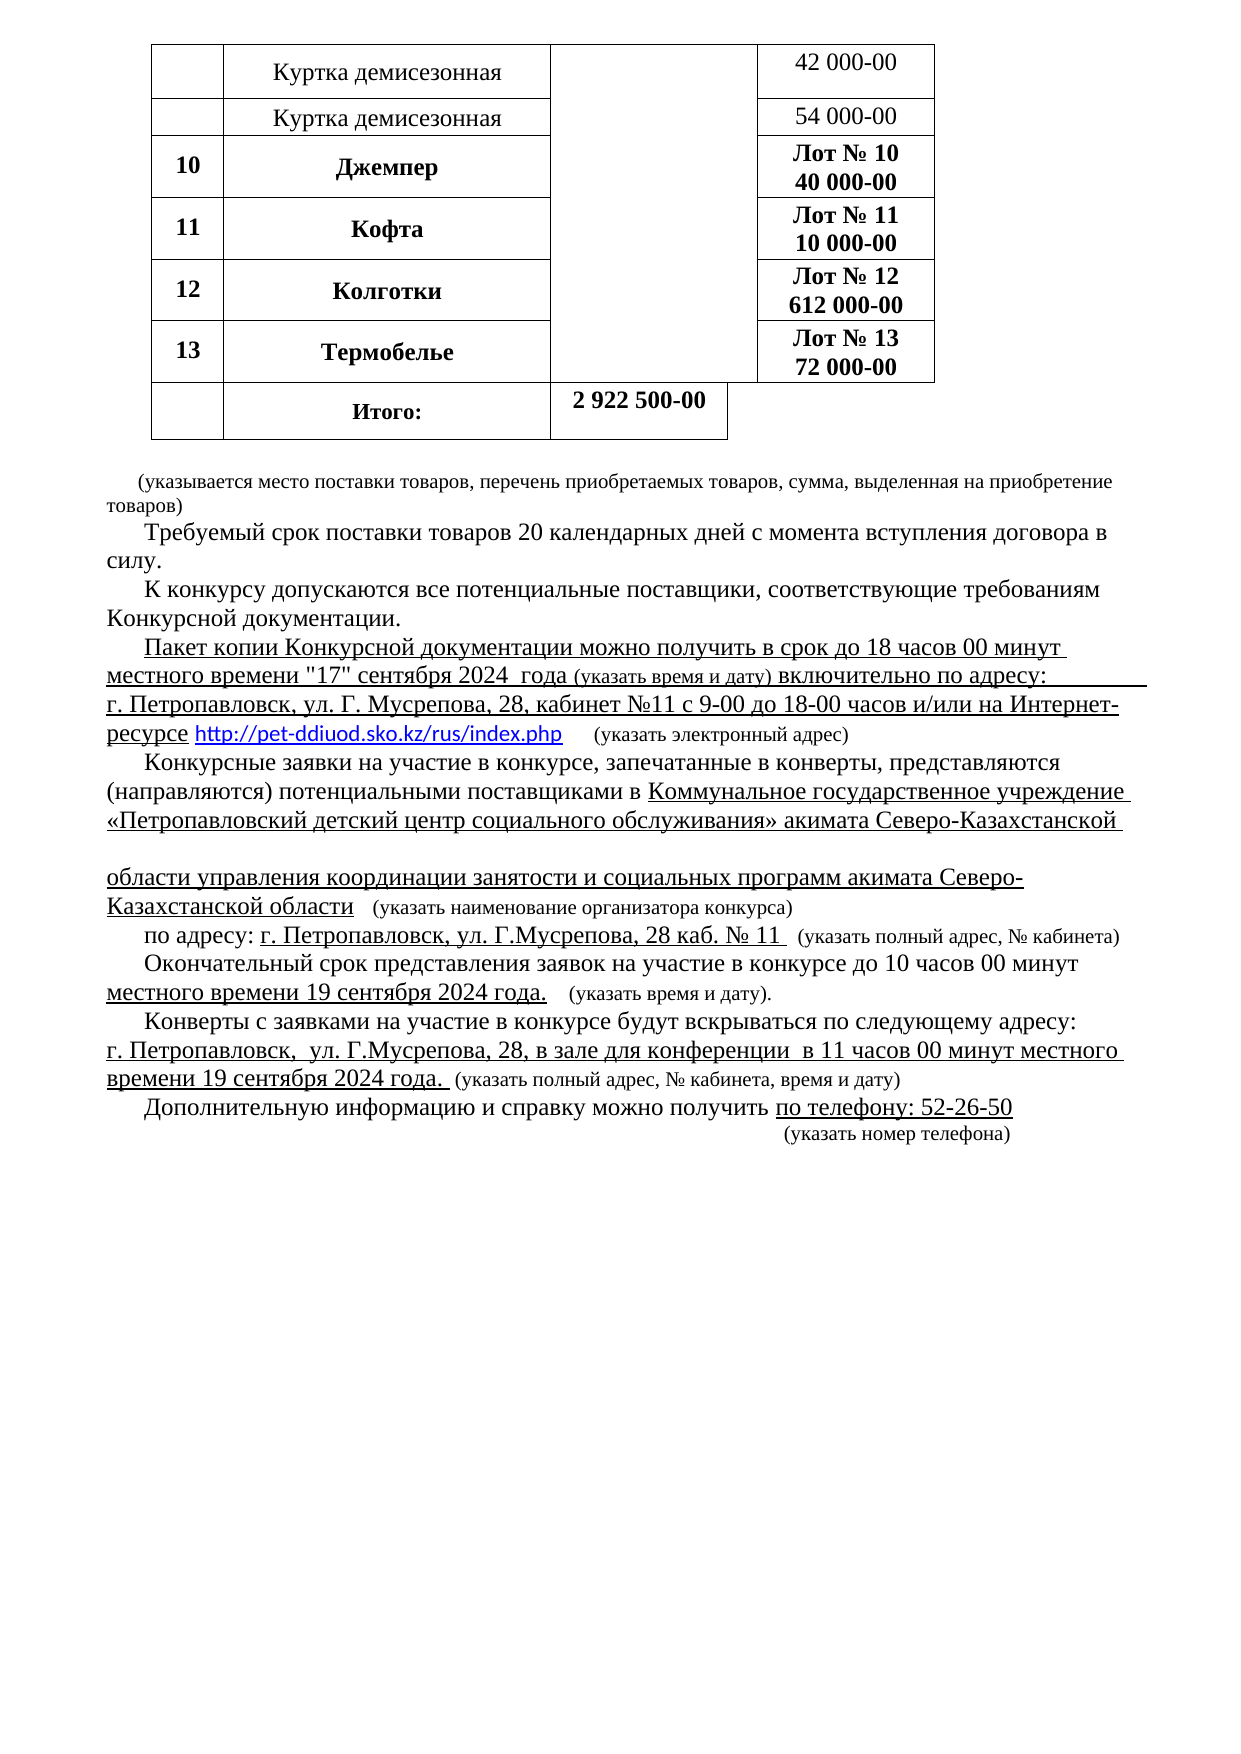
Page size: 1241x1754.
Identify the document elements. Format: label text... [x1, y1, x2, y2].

table_cell [152, 45, 223, 98]
table_cell [152, 383, 223, 439]
text области управления координации занятости и социальных программ акимата Северо-Казахстанской области (указать наименование организатора конкурса) по адресу: г. Петропавловск, ул. Г.Мусрепова, 28 каб. № 11 (указать полный адрес, № кабинета) Окончательный срок представления заявок на участие в конкурсе до 10 часов 00 минут местного времени 19 сентября 2024 года. (указать время и дату). Конверты с заявками на участие в конкурсе будут вскрываться по следующему адресу: г. Петропавловск, ул. Г.Мусрепова, 28, в зале для конференции в 11 часов 00 минут местного времени 19 сентября 2024 года. (указать полный адрес, № кабинета, время и дату) Дополнительную информацию и справку можно получить по телефону: 52-26-50 [106, 862, 1152, 1121]
table_cell 13 [152, 321, 223, 382]
text (указать номер телефона) [106, 1121, 1152, 1174]
table_cell 42 000-00 [758, 45, 934, 98]
table_cell 12 [152, 260, 223, 320]
table_cell Колготки [224, 260, 550, 320]
table_cell 54 000-00 [758, 99, 934, 135]
table_cell 2 922 500-00 [551, 383, 727, 439]
table_cell Куртка демисезонная [224, 45, 550, 98]
table_cell Термобелье [224, 321, 550, 382]
text Конкурсные заявки на участие в конкурсе, запечатанные в конверты, представляются (направляются) потенциальными поставщиками в Коммунальное государственное учреждение «Петропавловский детский центр социального обслуживания» акимата Северо-Казахстанской [106, 747, 1152, 833]
table_cell 11 [152, 198, 223, 259]
table_cell Куртка демисезонная [224, 99, 550, 135]
table_cell Лот № 12 612 000-00 [758, 260, 934, 320]
text (указывается место поставки товаров, перечень приобретаемых товаров, сумма, выделенная на приобретение товаров) Требуемый срок поставки товаров 20 календарных дней с момента вступления договора в силу. [106, 469, 1152, 574]
table_cell 10 [152, 136, 223, 197]
table_cell Лот № 11 10 000-00 [758, 198, 934, 259]
table_cell Джемпер [224, 136, 550, 197]
text К конкурсу допускаются все потенциальные поставщики, соответствующие требованиям Конкурсной документации. Пакет копии Конкурсной документации можно получить в срок до 18 часов 00 минут местного времени "17" сентября 2024_года (указать время и дату) включительно по адресу: г. Петропавловск, ул. Г. Мусрепова, 28, кабинет №11 с 9-00 до 18-00 часов и/или на Интернет-ресурсе http://pet-ddiuod.sko.kz/rus/index.php (указать электронный адрес) [106, 574, 1152, 747]
table_cell Лот № 10 40 000-00 [758, 136, 934, 197]
table_cell Кофта [224, 198, 550, 259]
table_cell Итого: [224, 383, 550, 439]
table_cell Лот № 13 72 000-00 [758, 321, 934, 382]
table_cell [152, 99, 223, 135]
